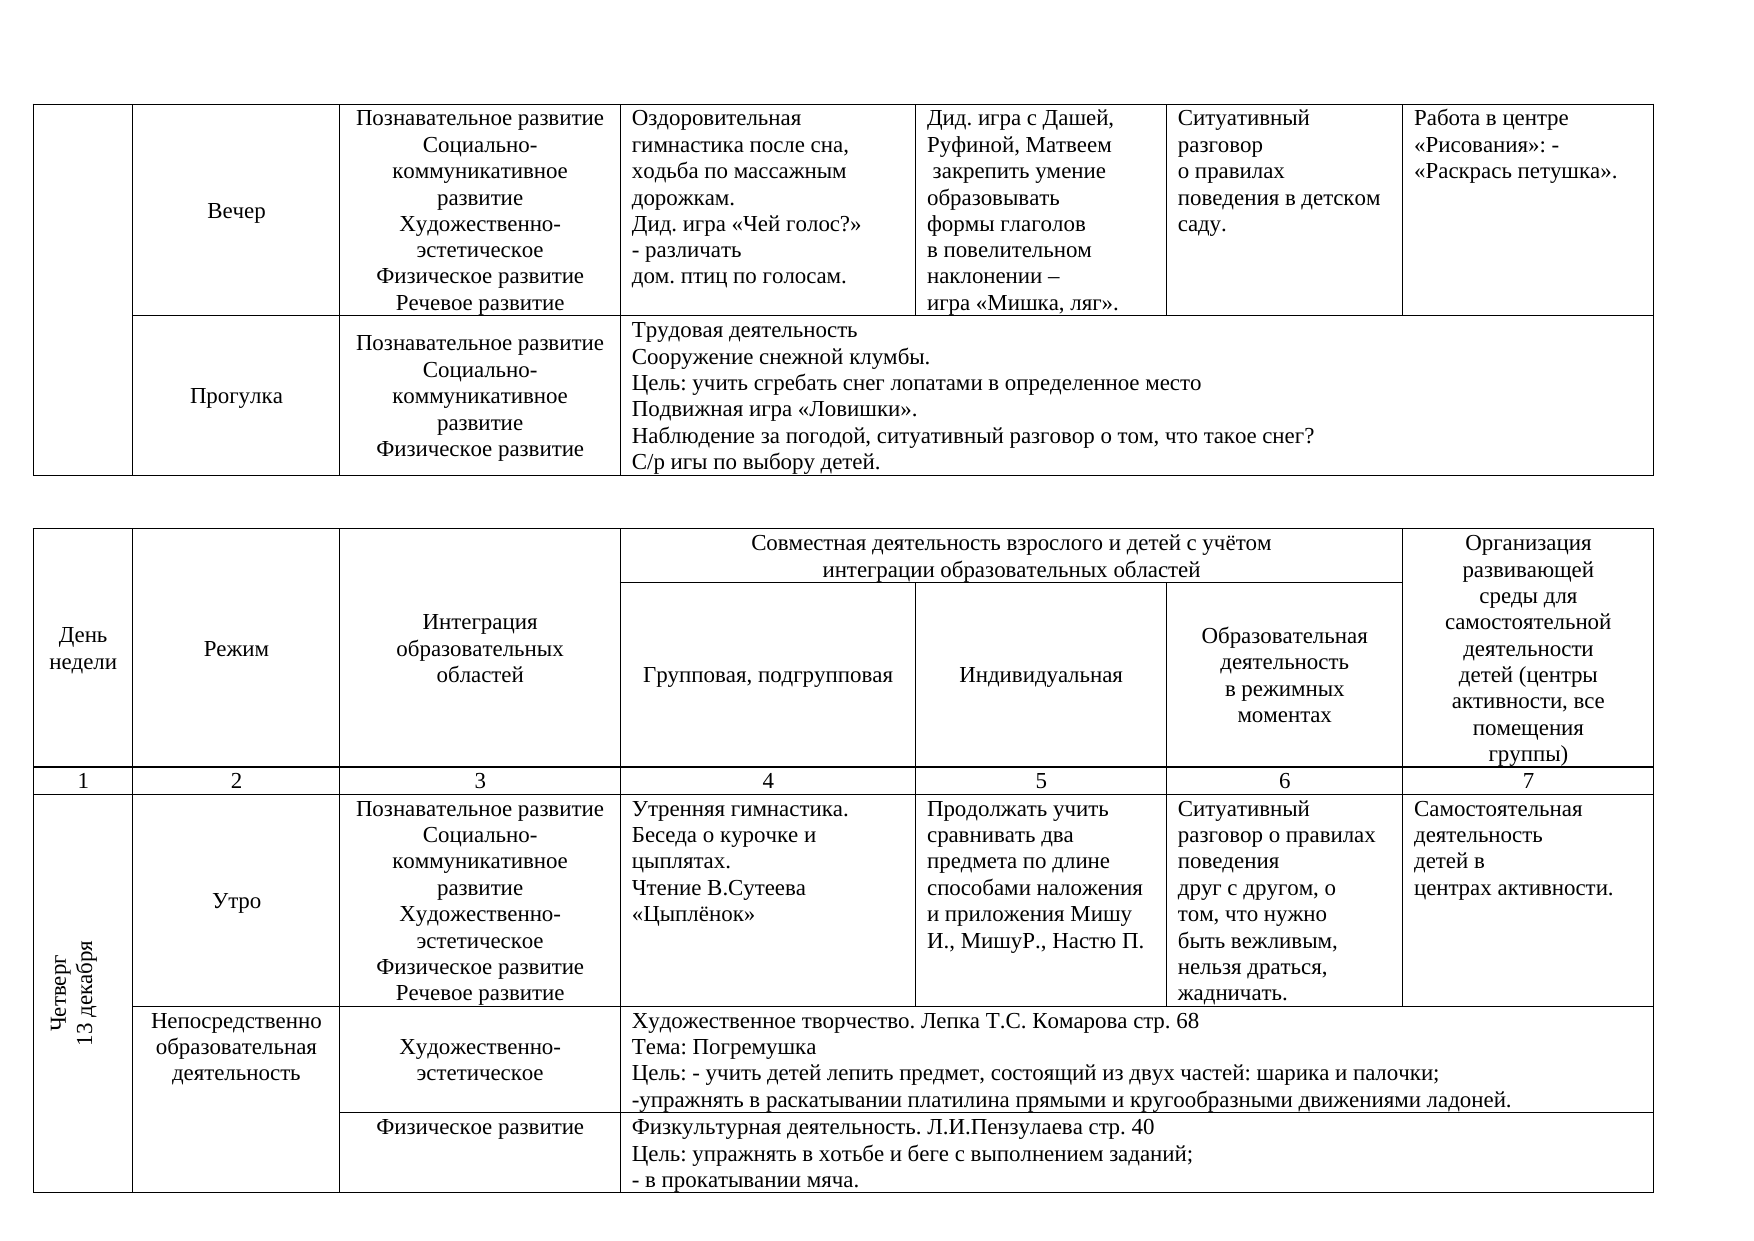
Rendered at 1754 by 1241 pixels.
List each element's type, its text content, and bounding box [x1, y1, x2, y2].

table_cell Вечер [133, 105, 339, 315]
table_cell Познавательное развитие Социально-коммуникативное развитие Художественно-эстетическое Физическое развитие Речевое развитие [340, 105, 620, 315]
table_header Организация развивающей среды для самостоятельной деятельности детей (центры активности, все помещения группы) [1403, 529, 1653, 766]
table_cell Познавательное развитие Социально-коммуникативное развитие Художественно-эстетическое Физическое развитие Речевое развитие [340, 795, 620, 1006]
table_cell Физкультурная деятельность. Л.И.Пензулаева стр. 40 Цель: упражнять в хотьбе и беге с выполнением заданий; - в прокатывании мяча. [621, 1113, 1653, 1192]
table_header Режим [133, 529, 339, 766]
table_cell 4 [621, 768, 915, 794]
table_cell Утро [133, 795, 339, 1006]
table_cell Художественно-эстетическое [340, 1007, 620, 1112]
table_cell Дид. игра с Дашей, Руфиной, Матвеем закрепить умение образовывать формы глаголов в повелительном наклонении – игра «Мишка, ляг». [916, 105, 1166, 315]
table_cell 6 [1167, 768, 1402, 794]
table_header Совместная деятельность взрослого и детей с учётом интеграции образовательных областей [621, 529, 1402, 582]
table_header День недели [34, 529, 132, 766]
table_cell 5 [916, 768, 1166, 794]
table_cell 7 [1403, 768, 1653, 794]
table_cell Художественное творчество. Лепка Т.С. Комарова стр. 68 Тема: Погремушка Цель: - учить детей лепить предмет, состоящий из двух частей: шарика и палочки; -упражнять в раскатывании платилина прямыми и кругообразными движениями ладоней. [621, 1007, 1653, 1112]
table_cell Индивидуальная [916, 583, 1166, 766]
table_cell Утренняя гимнастика. Беседа о курочке и цыплятах. Чтение В.Сутеева «Цыплёнок» [621, 795, 915, 1006]
table_cell Работа в центре «Рисования»: - «Раскрась петушка». [1403, 105, 1653, 315]
table_cell Познавательное развитие Социально-коммуникативное развитие Физическое развитие [340, 316, 620, 474]
table_cell Четверг 13 декабря [34, 795, 132, 1192]
table_cell Непосредственно образовательная деятельность [133, 1007, 339, 1192]
table_cell Продолжать учить сравнивать два предмета по длине способами наложения и приложения Мишу И., МишуР., Настю П. [916, 795, 1166, 1006]
table_cell Оздоровительная гимнастика после сна, ходьба по массажным дорожкам. Дид. игра «Чей голос?» - различать дом. птиц по голосам. [621, 105, 915, 315]
table_cell Самостоятельная деятельность детей в центрах активности. [1403, 795, 1653, 1006]
table_cell Ситуативный разговор о правилах поведения друг с другом, о том, что нужно быть вежливым, нельзя драться, жадничать. [1167, 795, 1402, 1006]
table_cell Групповая, подгрупповая [621, 583, 915, 766]
table_cell Трудовая деятельность Сооружение снежной клумбы. Цель: учить сгребать снег лопатами в определенное место Подвижная игра «Ловишки». Наблюдение за погодой, ситуативный разговор о том, что такое снег? С/р игы по выбору детей. [621, 316, 1653, 474]
table_cell Прогулка [133, 316, 339, 474]
table_cell Физическое развитие [340, 1113, 620, 1192]
table_cell 1 [34, 768, 132, 794]
table_header Интеграция образовательных областей [340, 529, 620, 766]
table_cell 2 [133, 768, 339, 794]
table_cell 3 [340, 768, 620, 794]
table_cell Образовательная деятельность в режимных моментах [1167, 583, 1402, 766]
table_cell Ситуативный разговор о правилах поведения в детском саду. [1167, 105, 1402, 315]
